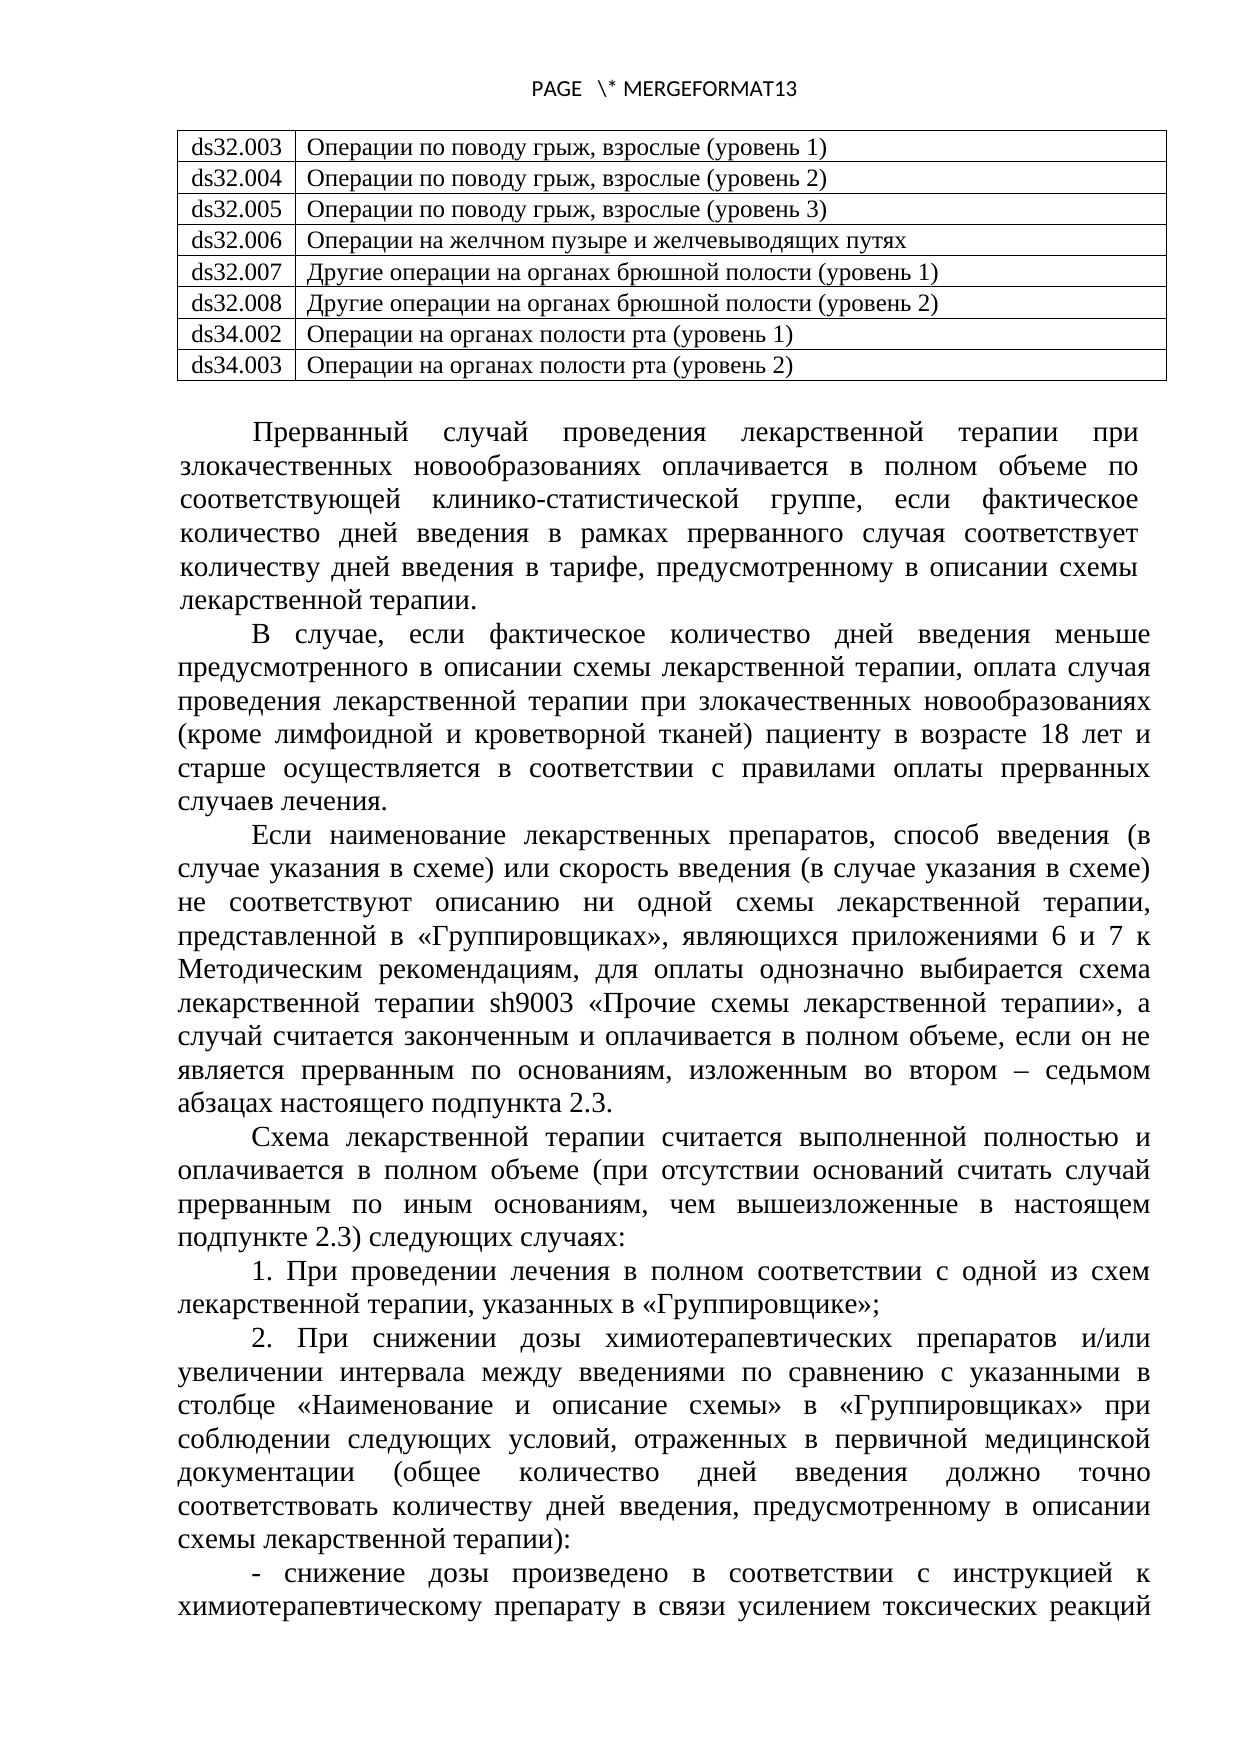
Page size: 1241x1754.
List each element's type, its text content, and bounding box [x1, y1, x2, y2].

table_cell ds32.007 [178, 256, 295, 286]
table_cell ds34.002 [178, 319, 295, 349]
table_cell ds32.008 [178, 287, 295, 317]
text Схема лекарственной терапии считается выполненной полностью и оплачивается в полном объеме (при отсутствии оснований считать случай прерванным по иным основаниям, чем вышеизложенные в настоящем подпункте 2.3) следующих случаях: [177, 1119, 1152, 1253]
table_cell Операции по поводу грыж, взрослые (уровень 2) [296, 162, 1166, 192]
table_cell ds32.006 [178, 225, 295, 255]
table_cell Операции по поводу грыж, взрослые (уровень 3) [296, 194, 1166, 224]
table_cell Другие операции на органах брюшной полости (уровень 1) [296, 256, 1166, 286]
text Прерванный случай проведения лекарственной терапии при злокачественных новообразованиях оплачивается в полном объеме по соответствующей клинико-статистической группе, если фактическое количество дней введения в рамках прерванного случая соответствует количеству дней введения в тарифе, предусмотренному в описании схемы лекарственной терапии. [179, 414, 1139, 616]
text 1. При проведении лечения в полном соответствии с одной из схем лекарственной терапии, указанных в «Группировщике»; [177, 1253, 1152, 1320]
text Если наименование лекарственных препаратов, способ введения (в случае указания в схеме) или скорость введения (в случае указания в схеме) не соответствуют описанию ни одной схемы лекарственной терапии, представленной в «Группировщиках», являющихся приложениями 6 и 7 к Методическим рекомендациям, для оплаты однозначно выбирается схема лекарственной терапии sh9003 «Прочие схемы лекарственной терапии», а случай считается законченным и оплачивается в полном объеме, если он не является прерванным по основаниям, изложенным во втором – седьмом абзацах настоящего подпункта 2.3. [177, 817, 1152, 1119]
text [177, 1555, 1152, 1622]
table_cell Другие операции на органах брюшной полости (уровень 2) [296, 287, 1166, 317]
table_cell ds32.004 [178, 162, 295, 192]
table_cell ds32.005 [178, 194, 295, 224]
table_cell Операции по поводу грыж, взрослые (уровень 1) [296, 131, 1166, 161]
table_cell Операции на органах полости рта (уровень 1) [296, 319, 1166, 349]
table_cell Операции на желчном пузыре и желчевыводящих путях [296, 225, 1166, 255]
text 2. При снижении дозы химиотерапевтических препаратов и/или увеличении интервала между введениями по сравнению с указанными в столбце «Наименование и описание схемы» в «Группировщиках» при соблюдении следующих условий, отраженных в первичной медицинской документации (общее количество дней введения должно точно соответствовать количеству дней введения, предусмотренному в описании схемы лекарственной терапии): [177, 1320, 1152, 1555]
text В случае, если фактическое количество дней введения меньше предусмотренного в описании схемы лекарственной терапии, оплата случая проведения лекарственной терапии при злокачественных новообразованиях (кроме лимфоидной и кроветворной тканей) пациенту в возрасте 18 лет и старше осуществляется в соответствии с правилами оплаты прерванных случаев лечения. [177, 616, 1152, 817]
table_cell Операции на органах полости рта (уровень 2) [296, 350, 1166, 380]
table_cell ds34.003 [178, 350, 295, 380]
table_cell ds32.003 [178, 131, 295, 161]
